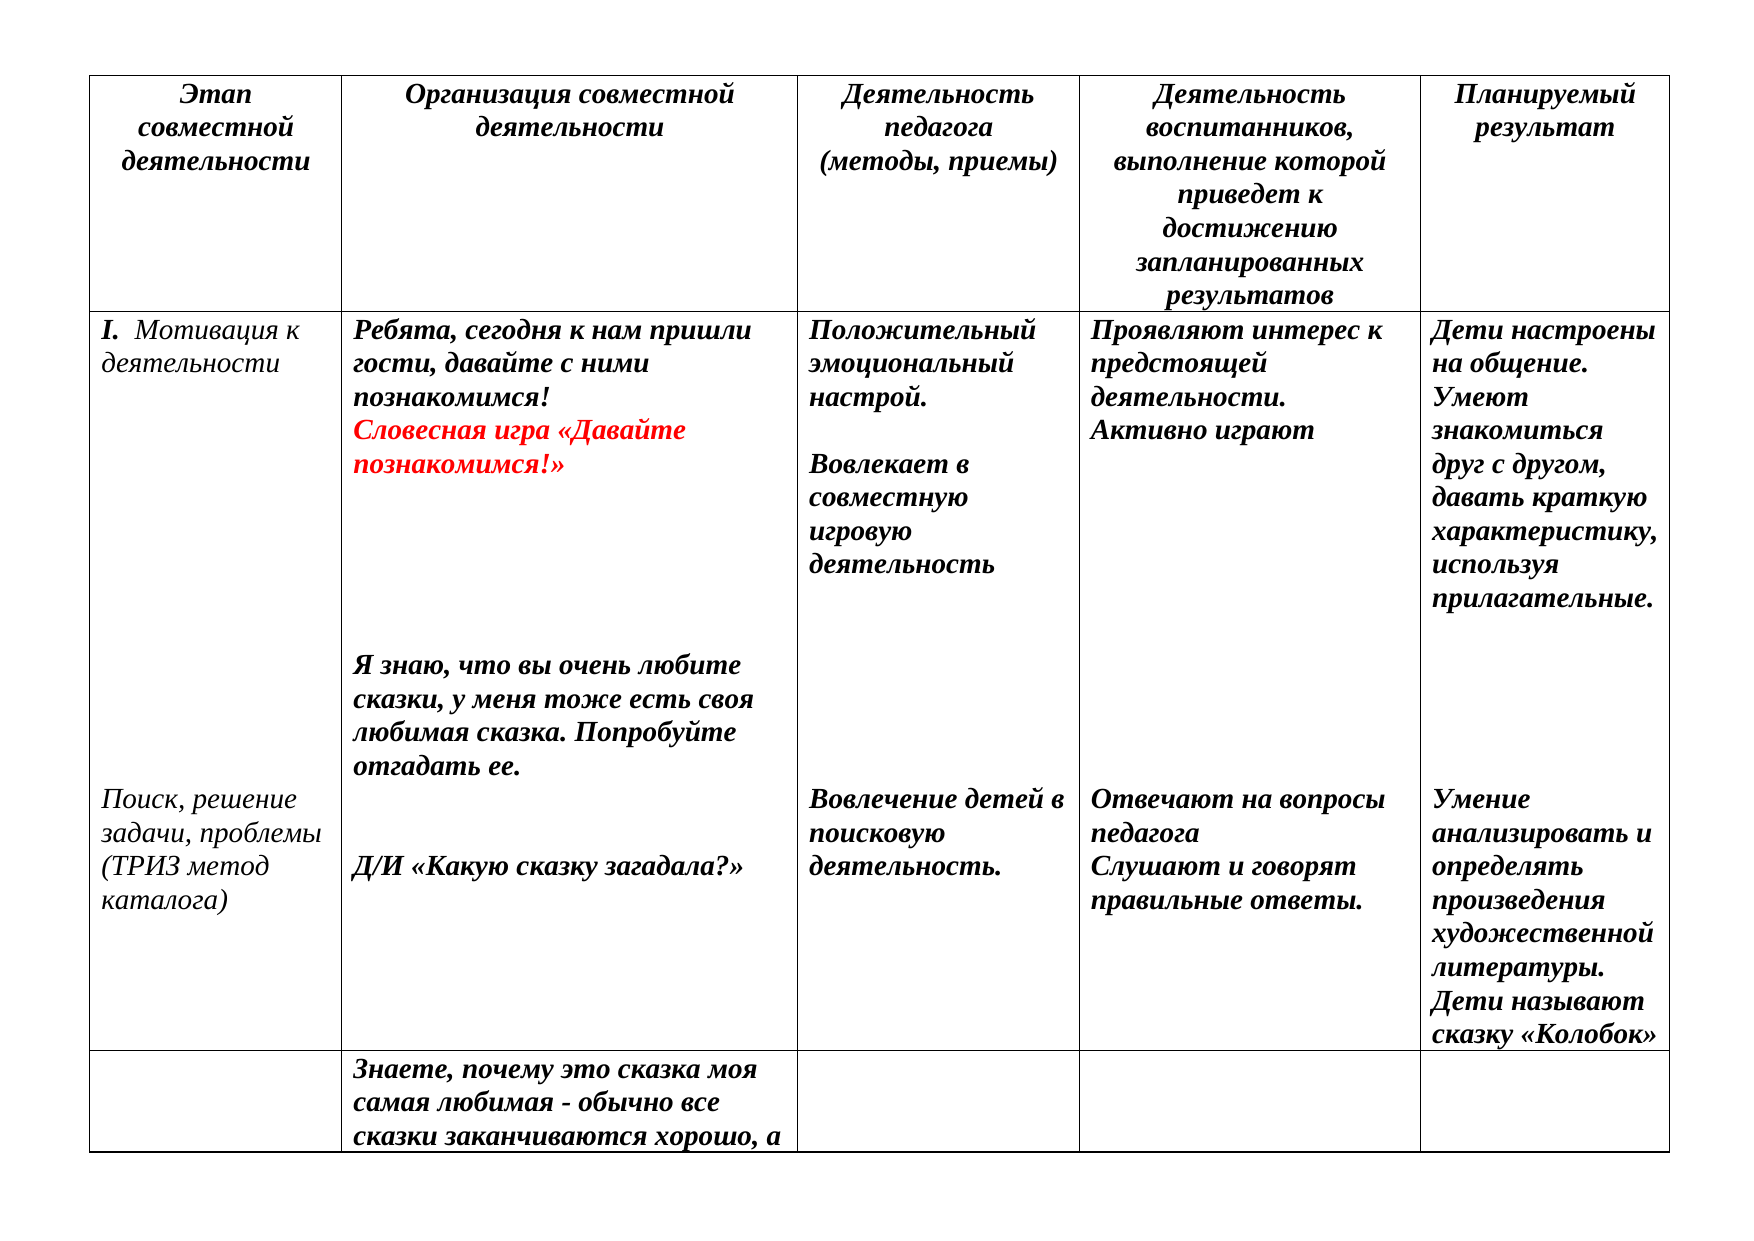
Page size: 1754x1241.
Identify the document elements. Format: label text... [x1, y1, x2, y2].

table_cell Организация совместной деятельности [342, 76, 797, 311]
table_cell Проявляют интерес к предстоящей деятельности. Активно играют Отвечают на вопросы педагога Слушают и говорят правильные ответы. [1080, 312, 1420, 1050]
table_cell I. Мотивация к деятельности Поиск, решение задачи, проблемы (ТРИЗ метод каталога) [90, 312, 341, 1050]
table_cell Дети настроены на общение. Умеют знакомиться друг с другом, давать краткую характеристику, используя прилагательные. Умение анализировать и определять произведения художественной литературы. Дети называют сказку «Колобок» [1421, 312, 1669, 1050]
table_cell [1080, 1051, 1420, 1151]
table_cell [798, 1051, 1079, 1151]
table_cell Деятельность педагога (методы, приемы) [798, 76, 1079, 311]
table_cell Этап совместной деятельности [90, 76, 341, 311]
table_cell Положительный эмоциональный настрой. Вовлекает в совместную игровую деятельность Вовлечение детей в поисковую деятельность. [798, 312, 1079, 1050]
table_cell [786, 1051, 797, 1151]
table_cell Планируемый результат [1421, 76, 1669, 311]
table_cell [90, 1051, 341, 1151]
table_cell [1421, 1051, 1669, 1151]
table_cell Ребята, сегодня к нам пришли гости, давайте с ними познакомимся! Словесная игра «Давайте познакомимся!» Я знаю, что вы очень любите сказки, у меня тоже есть своя любимая сказка. Попробуйте отгадать ее. Д/И «Какую сказку загадала?» [342, 312, 797, 1050]
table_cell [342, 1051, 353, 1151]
table_cell Деятельность воспитанников, выполнение которой приведет к достижению запланированных результатов [1080, 76, 1420, 311]
